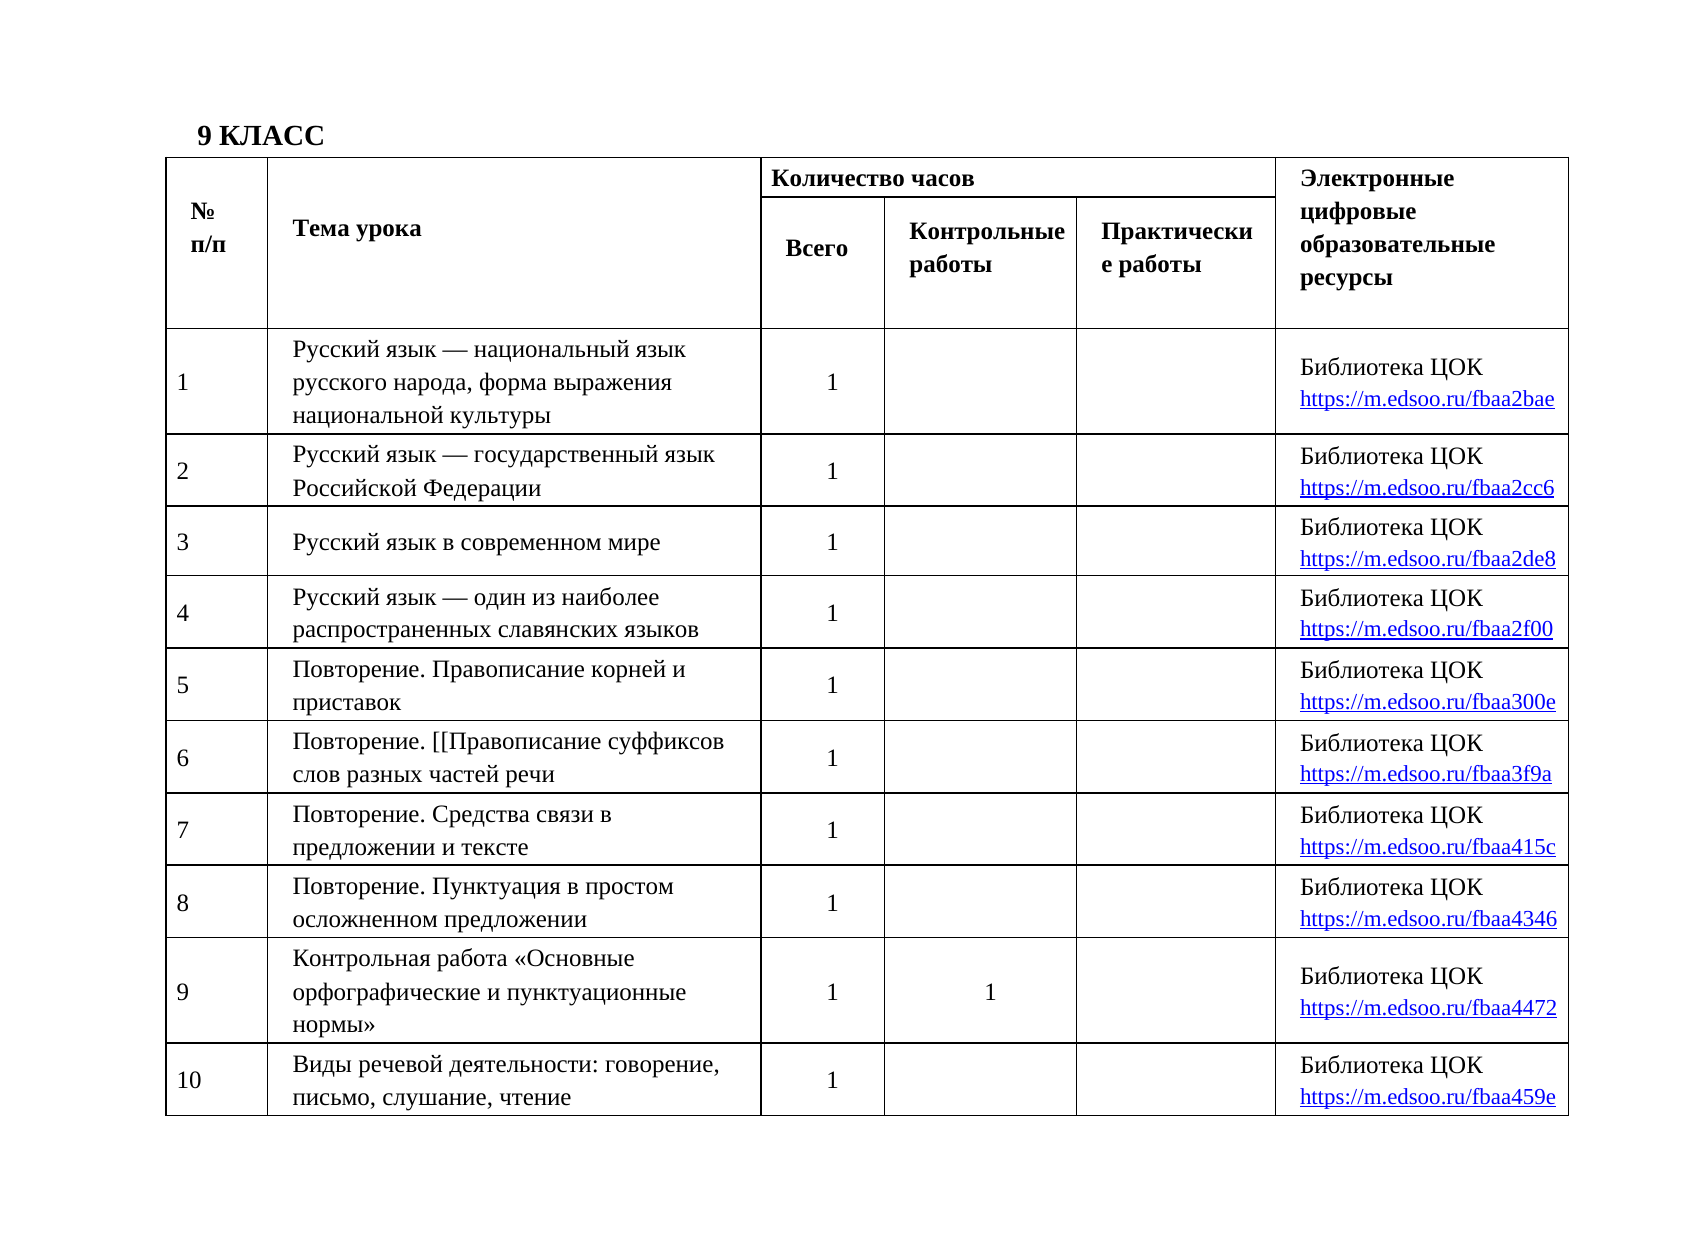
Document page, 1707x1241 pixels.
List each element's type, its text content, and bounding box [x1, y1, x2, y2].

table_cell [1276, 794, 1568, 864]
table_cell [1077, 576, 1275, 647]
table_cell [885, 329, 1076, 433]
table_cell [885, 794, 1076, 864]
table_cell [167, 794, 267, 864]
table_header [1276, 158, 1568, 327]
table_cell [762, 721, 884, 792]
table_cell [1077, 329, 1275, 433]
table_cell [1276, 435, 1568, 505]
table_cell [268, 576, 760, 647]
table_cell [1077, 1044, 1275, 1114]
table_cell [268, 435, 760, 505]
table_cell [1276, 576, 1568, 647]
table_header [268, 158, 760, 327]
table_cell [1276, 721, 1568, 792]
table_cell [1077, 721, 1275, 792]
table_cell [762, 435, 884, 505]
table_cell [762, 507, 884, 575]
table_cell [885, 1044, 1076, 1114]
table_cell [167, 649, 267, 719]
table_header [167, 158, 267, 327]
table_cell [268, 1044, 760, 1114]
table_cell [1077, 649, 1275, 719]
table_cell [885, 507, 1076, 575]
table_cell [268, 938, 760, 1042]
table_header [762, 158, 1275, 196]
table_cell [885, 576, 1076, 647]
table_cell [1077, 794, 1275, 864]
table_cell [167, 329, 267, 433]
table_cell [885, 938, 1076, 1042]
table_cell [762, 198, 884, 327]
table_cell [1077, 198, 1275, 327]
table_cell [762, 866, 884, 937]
text 9 КЛАСС [190, 118, 1618, 152]
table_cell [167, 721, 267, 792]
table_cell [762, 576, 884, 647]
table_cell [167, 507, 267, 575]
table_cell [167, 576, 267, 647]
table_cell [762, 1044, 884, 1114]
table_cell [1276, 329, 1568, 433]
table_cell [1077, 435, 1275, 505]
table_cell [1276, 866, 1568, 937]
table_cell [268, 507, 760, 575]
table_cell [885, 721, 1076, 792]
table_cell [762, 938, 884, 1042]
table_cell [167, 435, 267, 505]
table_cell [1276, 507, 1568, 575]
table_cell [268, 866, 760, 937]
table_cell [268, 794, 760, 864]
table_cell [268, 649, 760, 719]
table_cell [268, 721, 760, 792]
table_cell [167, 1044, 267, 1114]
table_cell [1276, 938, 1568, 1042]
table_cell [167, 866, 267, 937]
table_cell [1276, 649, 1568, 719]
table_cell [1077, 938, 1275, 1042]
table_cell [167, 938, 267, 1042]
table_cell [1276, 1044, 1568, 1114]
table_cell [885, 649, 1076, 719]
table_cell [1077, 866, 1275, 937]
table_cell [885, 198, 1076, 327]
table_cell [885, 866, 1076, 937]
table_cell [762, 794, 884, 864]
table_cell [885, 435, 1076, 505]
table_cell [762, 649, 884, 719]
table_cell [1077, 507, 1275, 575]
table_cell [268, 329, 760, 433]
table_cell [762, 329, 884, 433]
